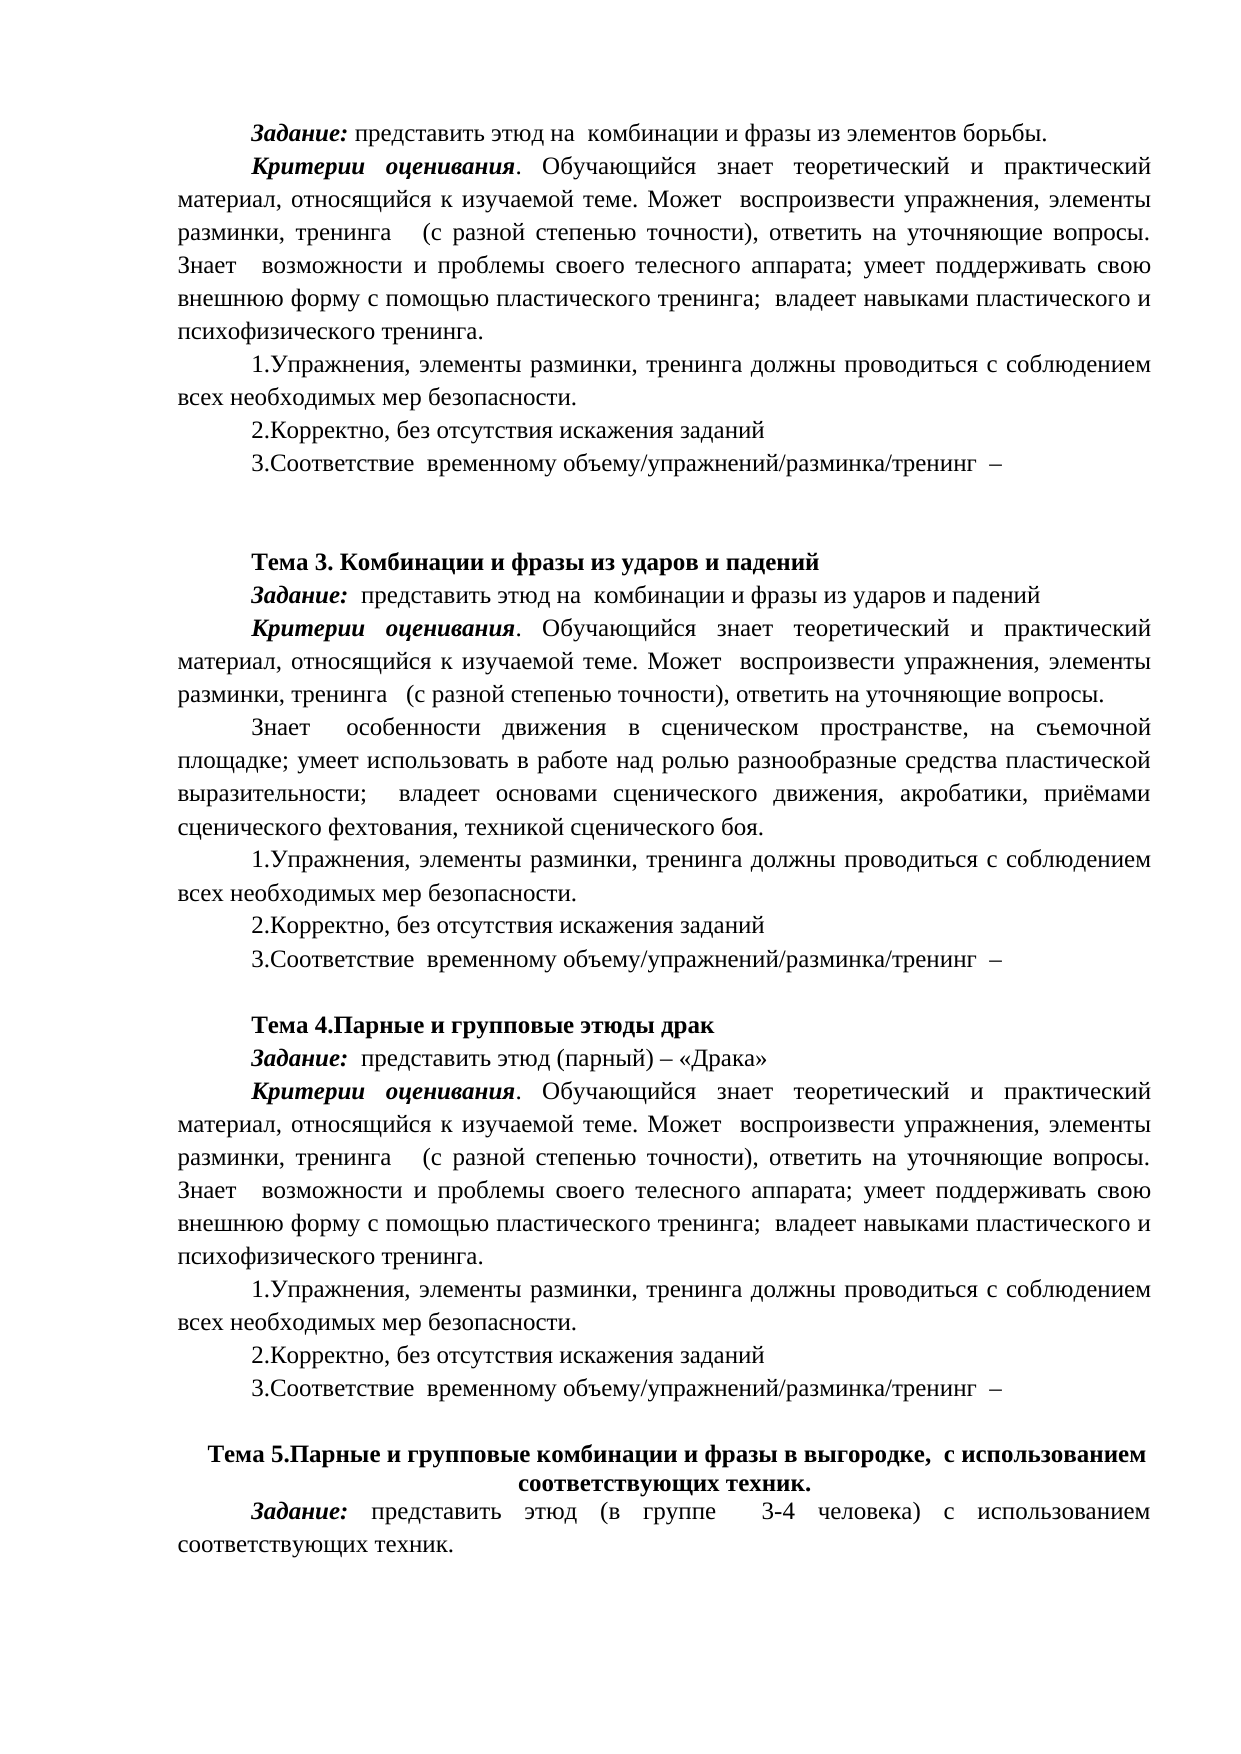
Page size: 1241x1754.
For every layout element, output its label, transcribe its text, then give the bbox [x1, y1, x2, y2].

text 3.Соответствие временному объему/упражнений/разминка/тренинг – [177, 944, 1152, 972]
text 3.Соответствие временному объему/упражнений/разминка/тренинг – [177, 448, 1152, 477]
text Знает особенности движения в сценическом пространстве, на съемочной площадке; умеет использовать в работе над ролью разнообразные средства пластической выразительности; владеет основами сценического движения, акробатики, приёмами сценического фехтования, техникой сценического боя. [177, 712, 1152, 840]
text Критерии оценивания. Обучающийся знает теоретический и практический материал, относящийся к изучаемой теме. Может воспроизвести упражнения, элементы разминки, тренинга (с разной степенью точности), ответить на уточняющие вопросы. Знает возможности и проблемы своего телесного аппарата; умеет поддерживать свою внешнюю форму с помощью пластического тренинга; владеет навыками пластического и психофизического тренинга. [177, 1076, 1152, 1269]
text 3.Соответствие временному объему/упражнений/разминка/тренинг – [177, 1373, 1152, 1402]
text Задание: представить этюд (парный) – «Драка» [177, 1043, 1152, 1071]
text Задание: представить этюд (в группе 3-4 человека) с использованием соответствующих техник. [177, 1496, 1152, 1558]
text Критерии оценивания. Обучающийся знает теоретический и практический материал, относящийся к изучаемой теме. Может воспроизвести упражнения, элементы разминки, тренинга (с разной степенью точности), ответить на уточняющие вопросы. Знает возможности и проблемы своего телесного аппарата; умеет поддерживать свою внешнюю форму с помощью пластического тренинга; владеет навыками пластического и психофизического тренинга. [177, 151, 1152, 345]
text 1.Упражнения, элементы разминки, тренинга должны проводиться с соблюдением всех необходимых мер безопасности. [177, 1274, 1152, 1336]
text 2.Корректно, без отсутствия искажения заданий [177, 1340, 1152, 1369]
text 1.Упражнения, элементы разминки, тренинга должны проводиться с соблюдением всех необходимых мер безопасности. [177, 844, 1152, 906]
text 2.Корректно, без отсутствия искажения заданий [177, 911, 1152, 939]
text 1.Упражнения, элементы разминки, тренинга должны проводиться с соблюдением всех необходимых мер безопасности. [177, 349, 1152, 411]
text Задание: представить этюд на комбинации и фразы из элементов борьбы. [177, 118, 1152, 147]
text Задание: представить этюд на комбинации и фразы из ударов и падений [177, 580, 1152, 609]
text Тема 4.Парные и групповые этюды драк [177, 1010, 1152, 1038]
text Тема 5.Парные и групповые комбинации и фразы в выгородке, с использованием соответствующих техник. [177, 1439, 1152, 1496]
text 2.Корректно, без отсутствия искажения заданий [177, 415, 1152, 444]
text Критерии оценивания. Обучающийся знает теоретический и практический материал, относящийся к изучаемой теме. Может воспроизвести упражнения, элементы разминки, тренинга (с разной степенью точности), ответить на уточняющие вопросы. [177, 613, 1152, 708]
text Тема 3. Комбинации и фразы из ударов и падений [177, 547, 1152, 576]
